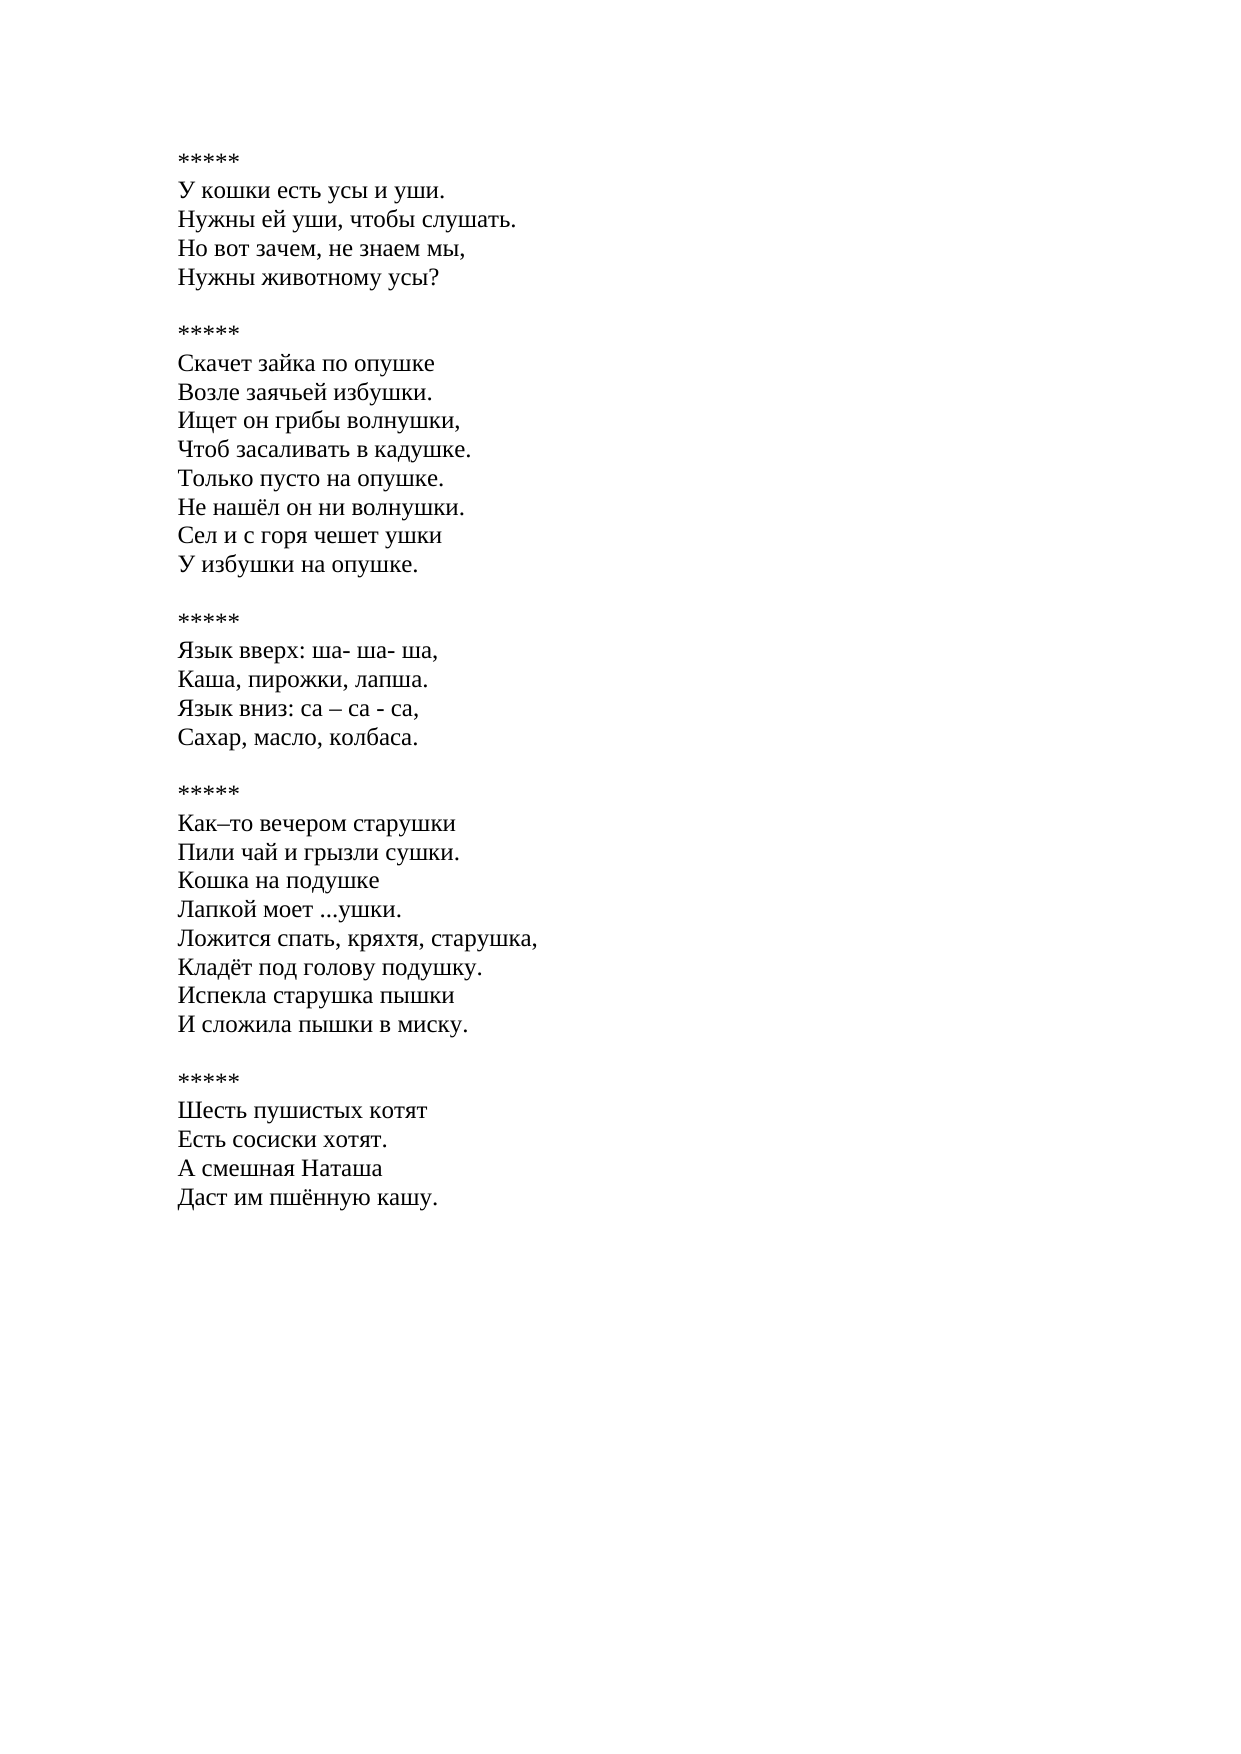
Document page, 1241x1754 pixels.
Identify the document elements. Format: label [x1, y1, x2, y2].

text [177, 118, 1152, 1211]
